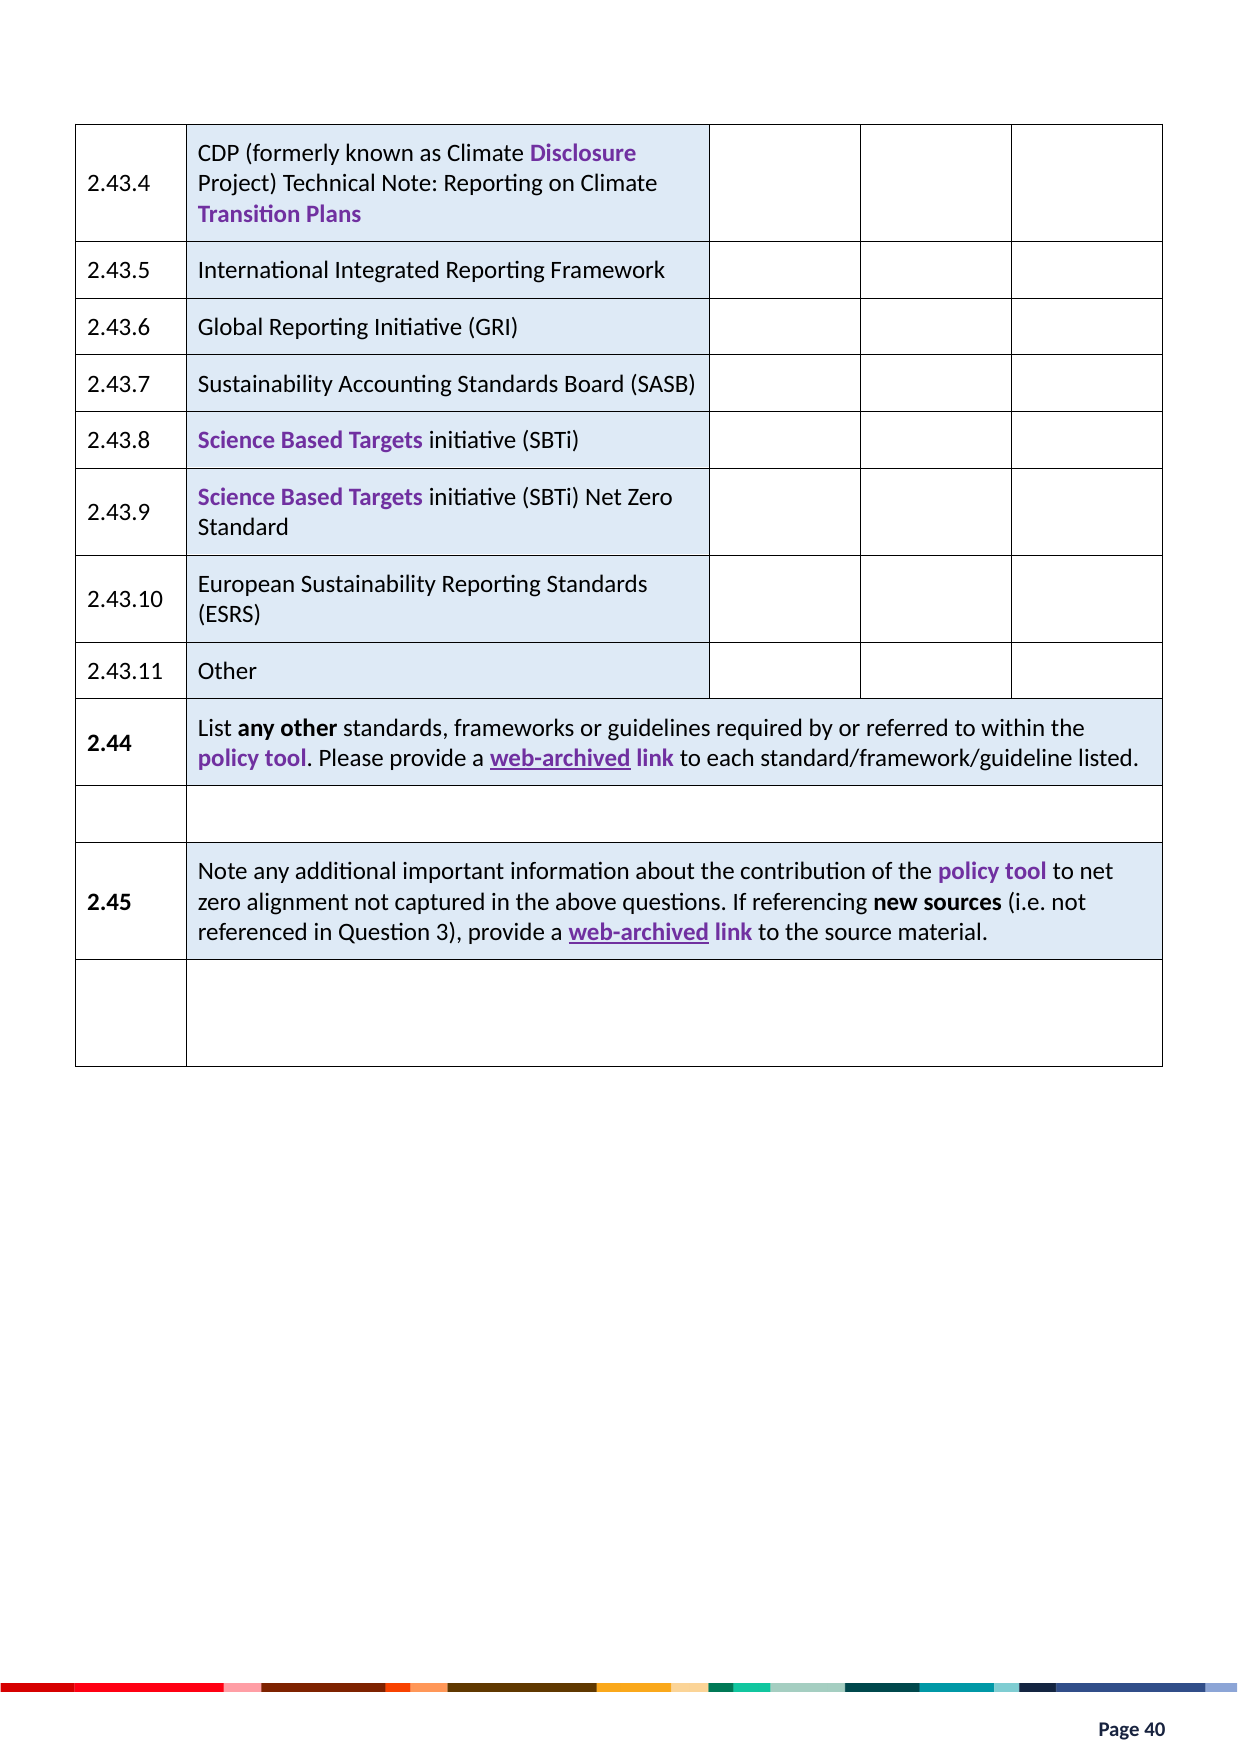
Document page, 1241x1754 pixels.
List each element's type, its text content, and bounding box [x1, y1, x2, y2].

table_cell [710, 299, 860, 354]
table_cell 2.43.6 [76, 299, 186, 354]
table_cell Sustainability Accounting Standards Board (SASB) [187, 355, 709, 411]
table_cell [710, 469, 860, 554]
table_cell [861, 412, 1011, 467]
table_cell [710, 556, 860, 642]
table_cell 2.43.5 [76, 242, 186, 298]
table_cell 2.43.7 [76, 355, 186, 411]
table_cell [861, 469, 1011, 554]
table_cell 2.45 [76, 843, 186, 959]
table_cell [1012, 469, 1162, 554]
table_cell [710, 125, 860, 241]
table_cell [710, 242, 860, 298]
table_cell Global Reporting Initiative (GRI) [187, 299, 709, 354]
table_cell [1012, 556, 1162, 642]
table_cell Other [187, 643, 709, 698]
table_cell 2.43.8 [76, 412, 186, 467]
table_cell [710, 643, 860, 698]
table_cell [76, 960, 186, 1066]
table_cell [861, 643, 1011, 698]
table_cell [187, 960, 1162, 1066]
table_cell CDP (formerly known as Climate Disclosure Project) Technical Note: Reporting on Climate Transition Plans [187, 125, 709, 241]
table_cell 2.43.11 [76, 643, 186, 698]
table_cell [861, 242, 1011, 298]
table_cell 2.44 [76, 699, 186, 785]
table_cell [187, 786, 1162, 842]
table_cell [1012, 412, 1162, 467]
table_cell 2.43.9 [76, 469, 186, 554]
table_cell [1012, 242, 1162, 298]
table_cell [861, 125, 1011, 241]
table_cell [1012, 299, 1162, 354]
table_cell [1012, 125, 1162, 241]
picture [0, 1683, 1236, 1692]
table_cell European Sustainability Reporting Standards (ESRS) [187, 556, 709, 642]
table_cell Note any additional important information about the contribution of the policy tool to net zero alignment not captured in the above questions. If referencing new sources (i.e. not referenced in Question 3), provide a web-archived link to the source material. [187, 843, 1162, 959]
table_cell [861, 299, 1011, 354]
table_cell [76, 786, 186, 842]
table_cell [861, 355, 1011, 411]
table_cell [1012, 355, 1162, 411]
table_cell [710, 412, 860, 467]
table_cell [710, 355, 860, 411]
table_cell International Integrated Reporting Framework [187, 242, 709, 298]
table_cell [861, 556, 1011, 642]
table_cell Science Based Targets initiative (SBTi) Net Zero Standard [187, 469, 709, 554]
table_cell [1012, 643, 1162, 698]
table_cell 2.43.4 [76, 125, 186, 241]
table_cell Science Based Targets initiative (SBTi) [187, 412, 709, 467]
table_cell 2.43.10 [76, 556, 186, 642]
table_cell List any other standards, frameworks or guidelines required by or referred to within the policy tool. Please provide a web-archived link to each standard/framework/guideline listed. [187, 699, 1162, 785]
